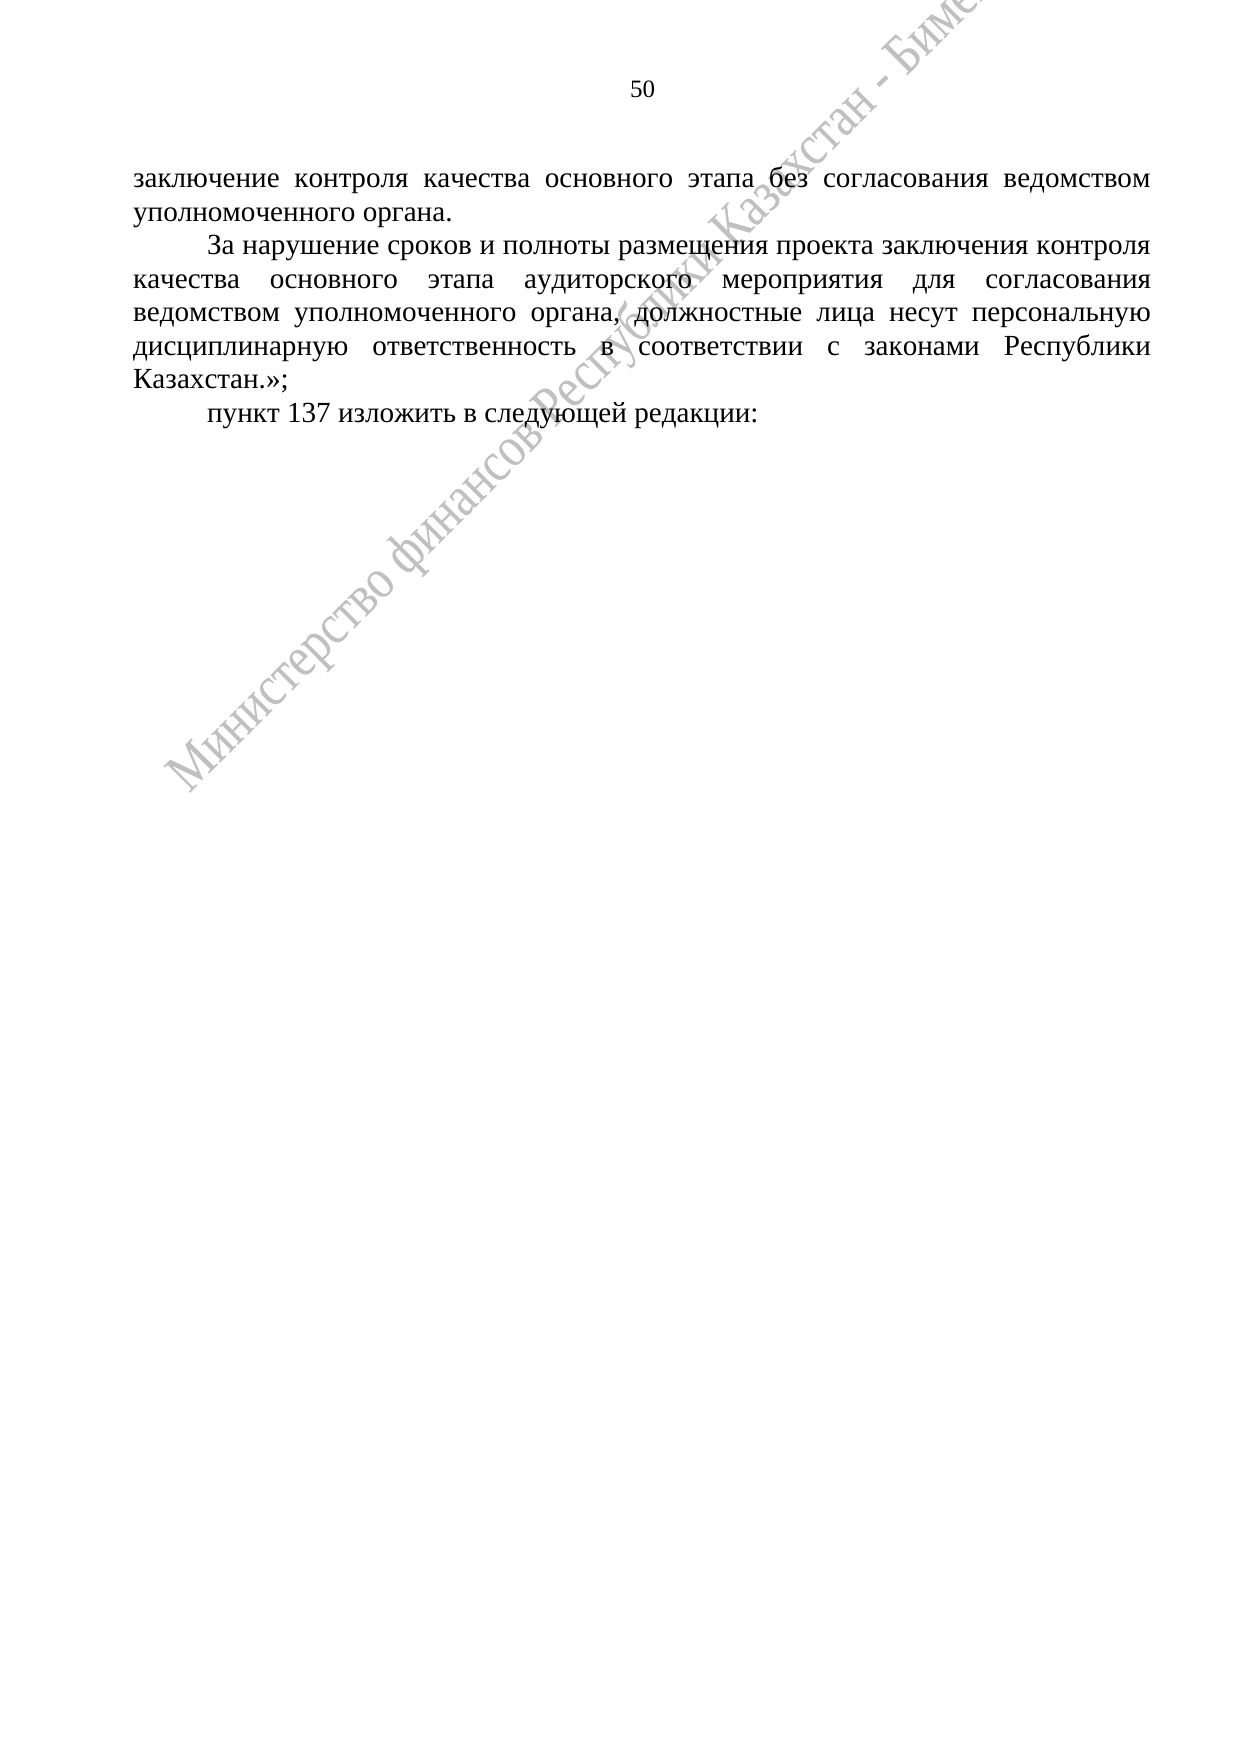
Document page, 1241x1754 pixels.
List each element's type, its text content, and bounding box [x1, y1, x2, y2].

text В случае размещения территориальным подразделением ведомства проекта заключения контроля качества основного этапа в цифровой системе по истечению срока, установленного настоящим пунктом Правил, функционал согласования ведомства уполномоченного органа блокируется в цифровой системе. При этом, руководитель территориального подразделения утверждает заключение контроля качества основного этапа без согласования ведомством уполномоченного органа. [133, 160, 1152, 227]
text За нарушение сроков и полноты размещения проекта заключения контроля качества основного этапа аудиторского мероприятия для согласования ведомством уполномоченного органа, должностные лица несут персональную дисциплинарную ответственность в соответствии с законами Республики Казахстан.»; [133, 227, 1152, 395]
text пункт 137 изложить в следующей редакции: [133, 395, 1152, 428]
